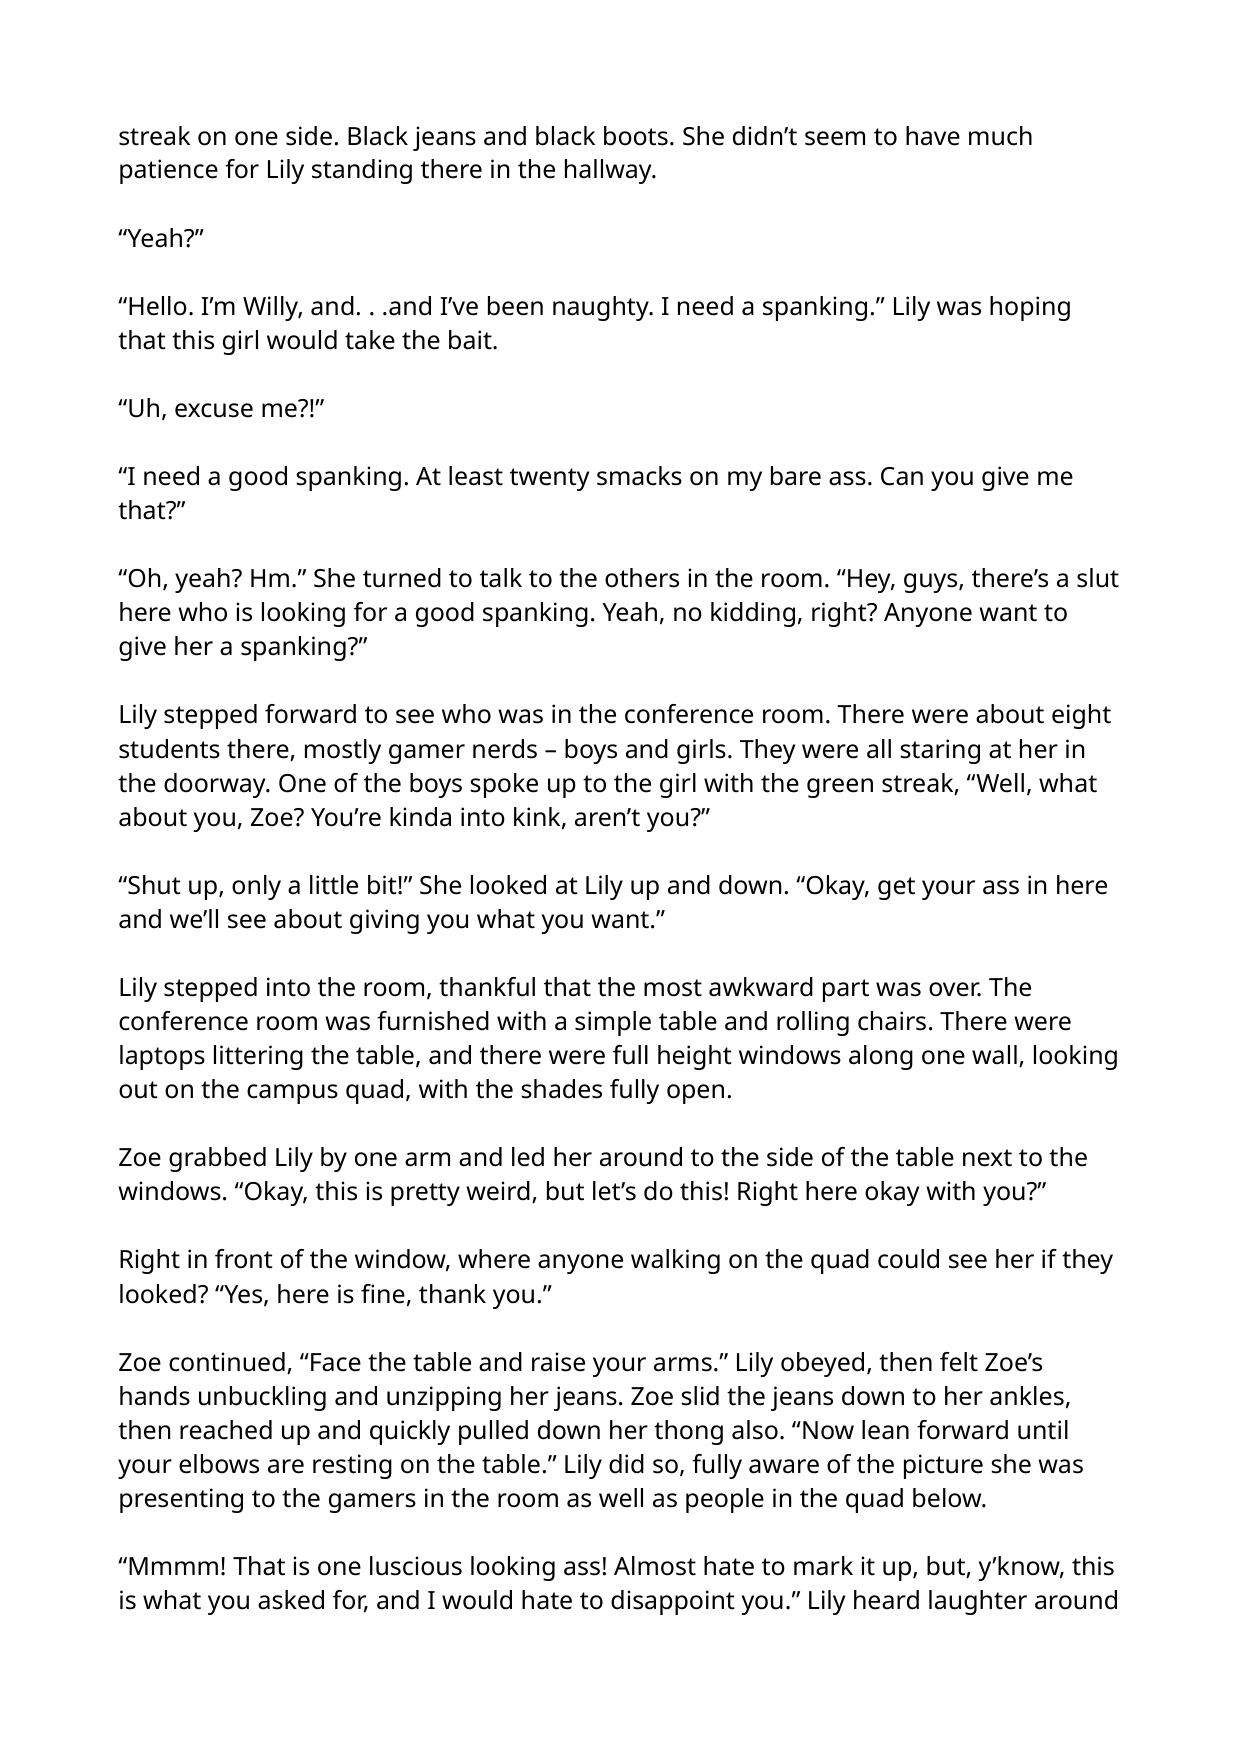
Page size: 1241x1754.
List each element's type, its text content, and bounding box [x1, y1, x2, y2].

text Lily stepped forward to see who was in the conference room. There were about eight students there, mostly gamer nerds – boys and girls. They were all staring at her in the doorway. One of the boys spoke up to the girl with the green streak, “Well, what about you, Zoe? You’re kinda into kink, aren’t you?” [118, 697, 1122, 833]
text Zoe continued, “Face the table and raise your arms.” Lily obeyed, then felt Zoe’s hands unbuckling and unzipping her jeans. Zoe slid the jeans down to her ankles, then reached up and quickly pulled down her thong also. “Now lean forward until your elbows are resting on the table.” Lily did so, fully aware of the picture she was presenting to the gamers in the room as well as people in the quad below. [118, 1344, 1122, 1515]
text “Uh, excuse me?!” [118, 391, 1122, 425]
text “Yeah?” [118, 220, 1122, 254]
text Zoe grabbed Lily by one arm and led her around to the side of the table next to the windows. “Okay, this is pretty weird, but let’s do this! Right here okay with you?” [118, 1140, 1122, 1208]
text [118, 118, 1122, 186]
text “Shut up, only a little bit!” She looked at Lily up and down. “Okay, get your ass in here and we’ll see about giving you what you want.” [118, 867, 1122, 936]
text “Hello. I’m Willy, and. . .and I’ve been naughty. I need a spanking.” Lily was hoping that this girl would take the bait. [118, 288, 1122, 357]
text Right in front of the window, where anyone walking on the quad could see her if they looked? “Yes, here is fine, thank you.” [118, 1242, 1122, 1310]
text “Oh, yeah? Hm.” She turned to talk to the others in the room. “Hey, guys, there’s a slut here who is looking for a good spanking. Yeah, no kidding, right? Anyone want to give her a spanking?” [118, 561, 1122, 663]
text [118, 1549, 1122, 1617]
text Lily stepped into the room, thankful that the most awkward part was over. The conference room was furnished with a simple table and rolling chairs. There were laptops littering the table, and there were full height windows along one wall, looking out on the campus quad, with the shades fully open. [118, 970, 1122, 1106]
text “I need a good spanking. At least twenty smacks on my bare ass. Can you give me that?” [118, 459, 1122, 527]
